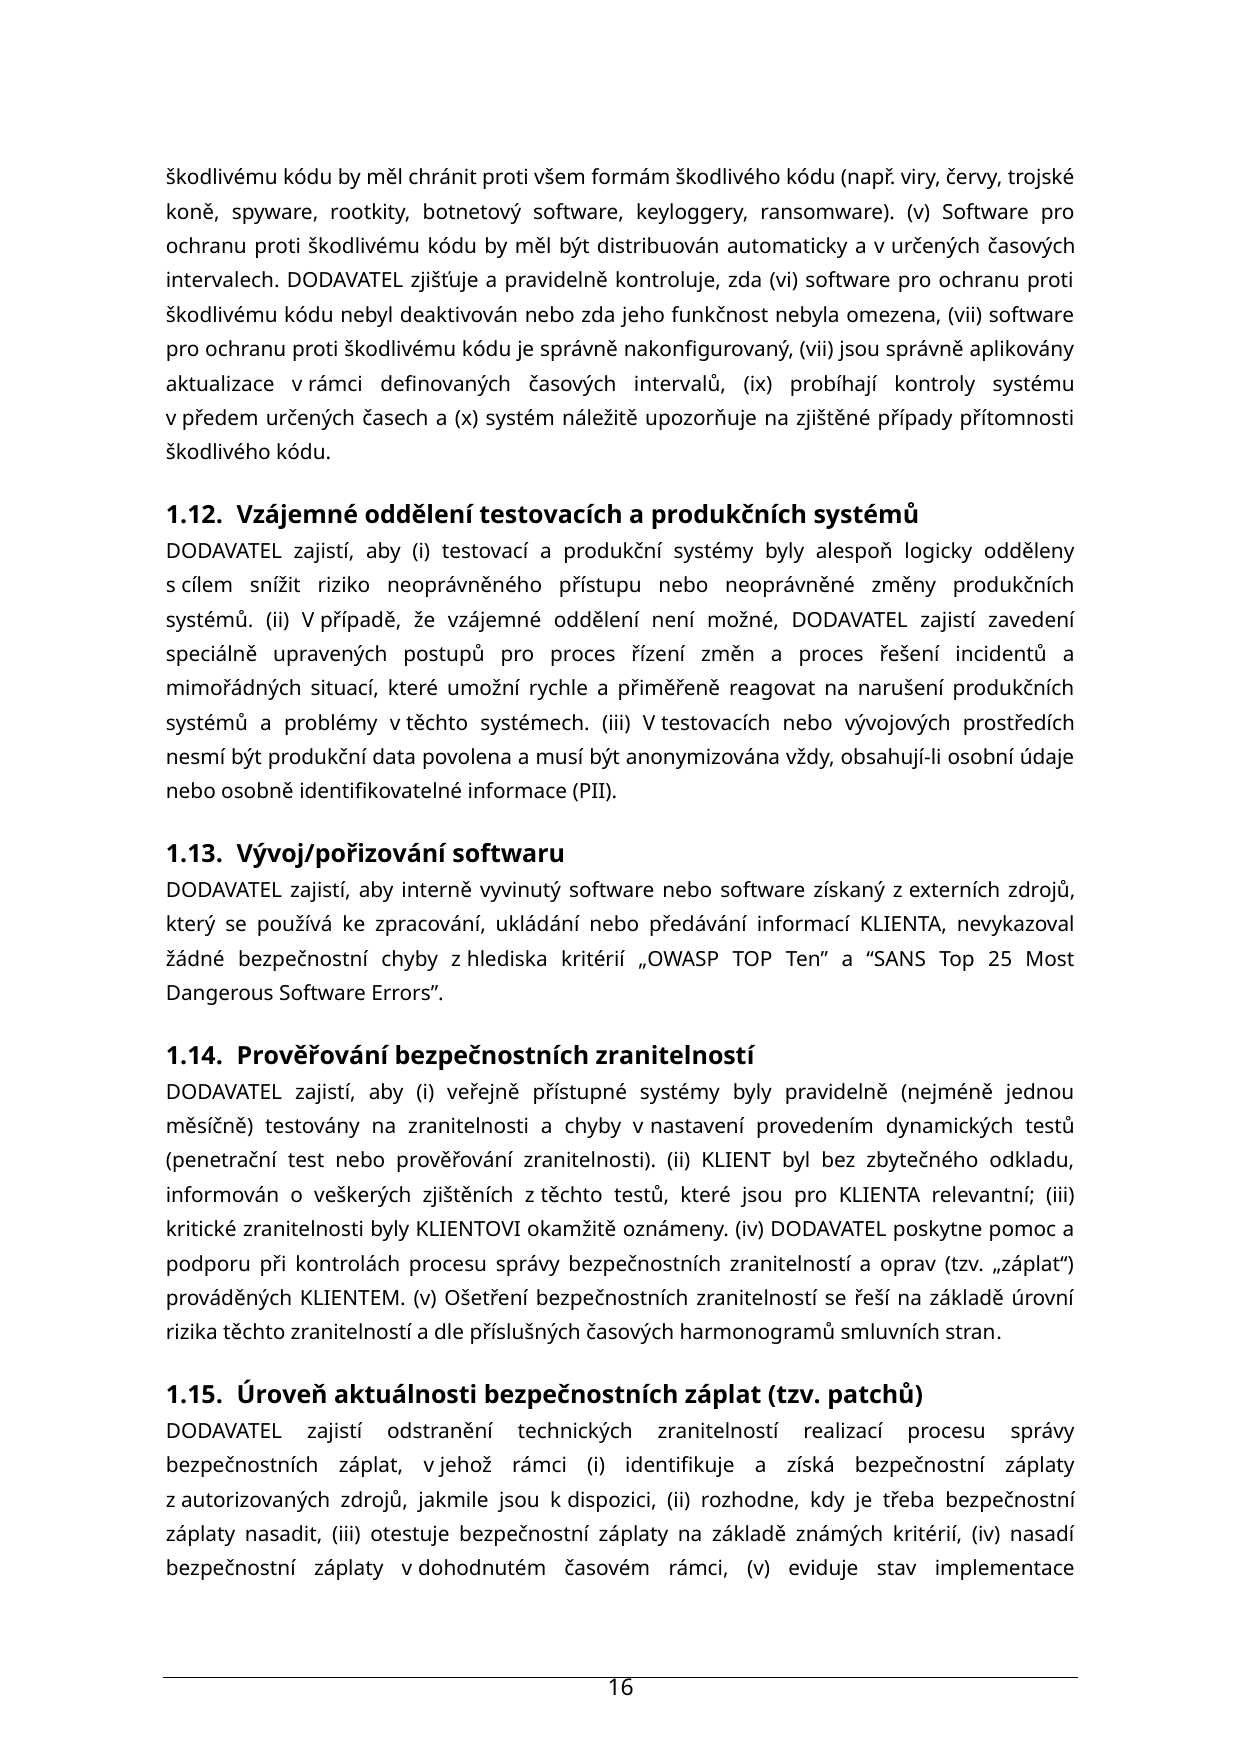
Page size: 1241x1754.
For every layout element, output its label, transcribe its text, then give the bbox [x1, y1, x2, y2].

subtitle Vývoj/pořizování softwaru [166, 836, 1075, 870]
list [166, 162, 1075, 466]
subtitle Úroveň aktuálnosti bezpečnostních záplat (tzv. patchů) [166, 1377, 1075, 1411]
list DODAVATEL zajistí, aby (i) veřejně přístupné systémy byly pravidelně (nejméně jednou měsíčně) testovány na zranitelnosti a chyby v nastavení provedením dynamických testů (penetrační test nebo prověřování zranitelnosti). (ii) KLIENT byl bez zbytečného odkladu, informován o veškerých zjištěních z těchto testů, které jsou pro KLIENTA relevantní; (iii) kritické zranitelnosti byly KLIENTOVI okamžitě oznámeny. (iv) DODAVATEL poskytne pomoc a podporu při kontrolách procesu správy bezpečnostních zranitelností a oprav (tzv. „záplat“) prováděných KLIENTEM. (v) Ošetření bezpečnostních zranitelností se řeší na základě úrovní rizika těchto zranitelností a dle příslušných časových harmonogramů smluvních stran. [166, 1077, 1075, 1346]
subtitle Prověřování bezpečnostních zranitelností [166, 1038, 1075, 1072]
list DODAVATEL zajistí, aby (i) testovací a produkční systémy byly alespoň logicky odděleny s cílem snížit riziko neoprávněného přístupu nebo neoprávněné změny produkčních systémů. (ii) V případě, že vzájemné oddělení není možné, DODAVATEL zajistí zavedení speciálně upravených postupů pro proces řízení změn a proces řešení incidentů a mimořádných situací, které umožní rychle a přiměřeně reagovat na narušení produkčních systémů a problémy v těchto systémech. (iii) V testovacích nebo vývojových prostředích nesmí být produkční data povolena a musí být anonymizována vždy, obsahují-li osobní údaje nebo osobně identifikovatelné informace (PII). [166, 536, 1075, 805]
text DODAVATEL zajistí, aby interně vyvinutý software nebo software získaný z externích zdrojů, který se používá ke zpracování, ukládání nebo předávání informací KLIENTA, nevykazoval žádné bezpečnostní chyby z hlediska kritérií „OWASP TOP Ten” a “SANS Top 25 Most Dangerous Software Errors”. [166, 875, 1075, 1007]
subtitle Vzájemné oddělení testovacích a produkčních systémů [166, 497, 1075, 531]
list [166, 1416, 1075, 1582]
